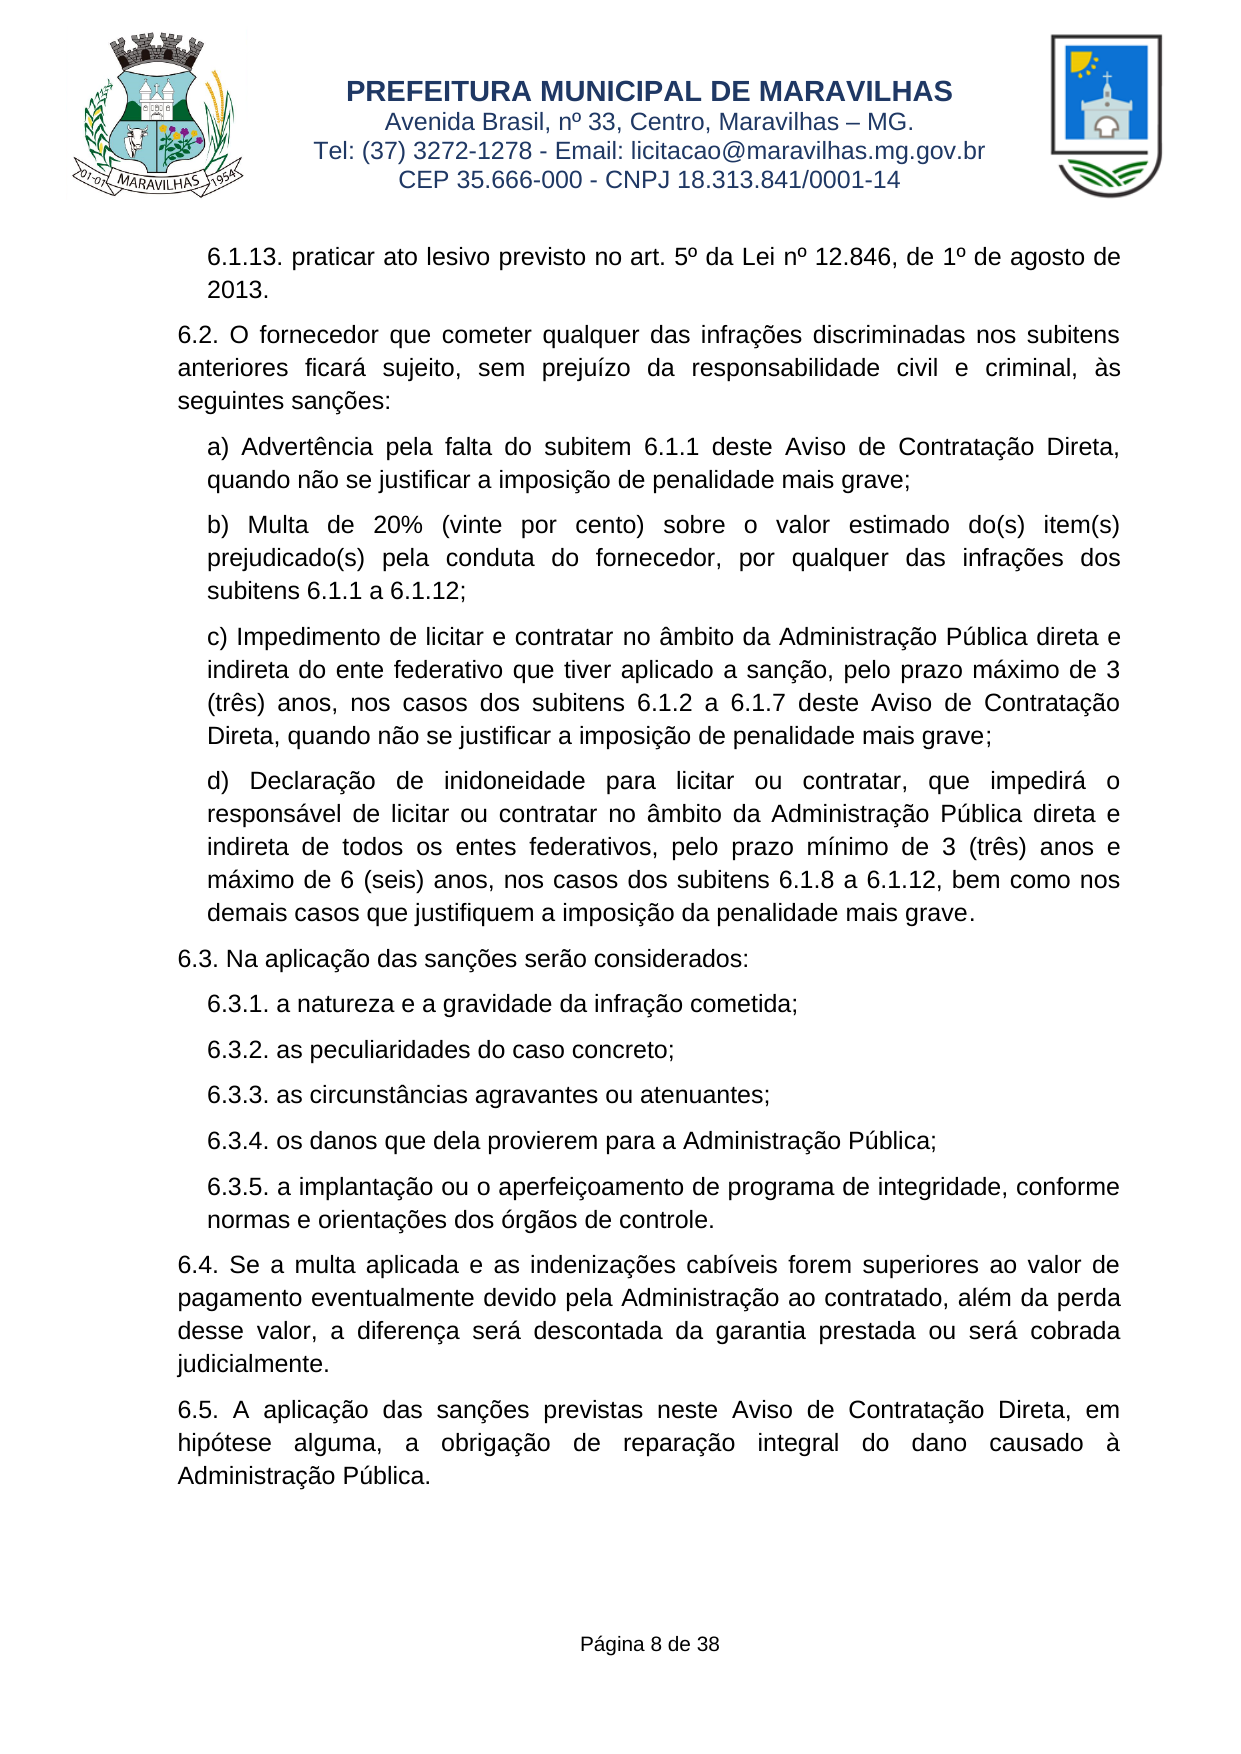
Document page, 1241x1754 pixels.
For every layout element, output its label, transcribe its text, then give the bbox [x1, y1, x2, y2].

text 6.3.1. a natureza e a gravidade da infração cometida; [207, 989, 1122, 1018]
picture [1037, 26, 1176, 208]
text 6.3.2. as peculiaridades do caso concreto; [207, 1035, 1122, 1064]
picture [66, 26, 248, 200]
text d) Declaração de inidoneidade para licitar ou contratar, que impedirá o responsável de licitar ou contratar no âmbito da Administração Pública direta e indireta de todos os entes federativos, pelo prazo mínimo de 3 (três) anos e máximo de 6 (seis) anos, nos casos dos subitens 6.1.8 a 6.1.12, bem como nos demais casos que justifiquem a imposição da penalidade mais grave. [207, 766, 1122, 927]
text 6.4. Se a multa aplicada e as indenizações cabíveis forem superiores ao valor de pagamento eventualmente devido pela Administração ao contratado, além da perda desse valor, a diferença será descontada da garantia prestada ou será cobrada judicialmente. [177, 1250, 1122, 1378]
text b) Multa de 20% (vinte por cento) sobre o valor estimado do(s) item(s) prejudicado(s) pela conduta do fornecedor, por qualquer das infrações dos subitens 6.1.1 a 6.1.12; [207, 510, 1122, 605]
text 6.3.3. as circunstâncias agravantes ou atenuantes; [207, 1081, 1122, 1109]
text 6.3. Na aplicação das sanções serão considerados: [177, 944, 1122, 973]
text 6.5. A aplicação das sanções previstas neste Aviso de Contratação Direta, em hipótese alguma, a obrigação de reparação integral do dano causado à Administração Pública. [177, 1395, 1122, 1489]
text 6.2. O fornecedor que cometer qualquer das infrações discriminadas nos subitens anteriores ficará sujeito, sem prejuízo da responsabilidade civil e criminal, às seguintes sanções: [177, 320, 1122, 415]
text 6.3.5. a implantação ou o aperfeiçoamento de programa de integridade, conforme normas e orientações dos órgãos de controle. [207, 1172, 1122, 1233]
text 6.1.13. praticar ato lesivo previsto no art. 5º da Lei nº 12.846, de 1º de agosto de 2013. [207, 242, 1122, 303]
text 6.3.4. os danos que dela provierem para a Administração Pública; [207, 1126, 1122, 1155]
text c) Impedimento de licitar e contratar no âmbito da Administração Pública direta e indireta do ente federativo que tiver aplicado a sanção, pelo prazo máximo de 3 (três) anos, nos casos dos subitens 6.1.2 a 6.1.7 deste Aviso de Contratação Direta, quando não se justificar a imposição de penalidade mais grave; [207, 622, 1122, 749]
text a) Advertência pela falta do subitem 6.1.1 deste Aviso de Contratação Direta, quando não se justificar a imposição de penalidade mais grave; [207, 432, 1122, 493]
